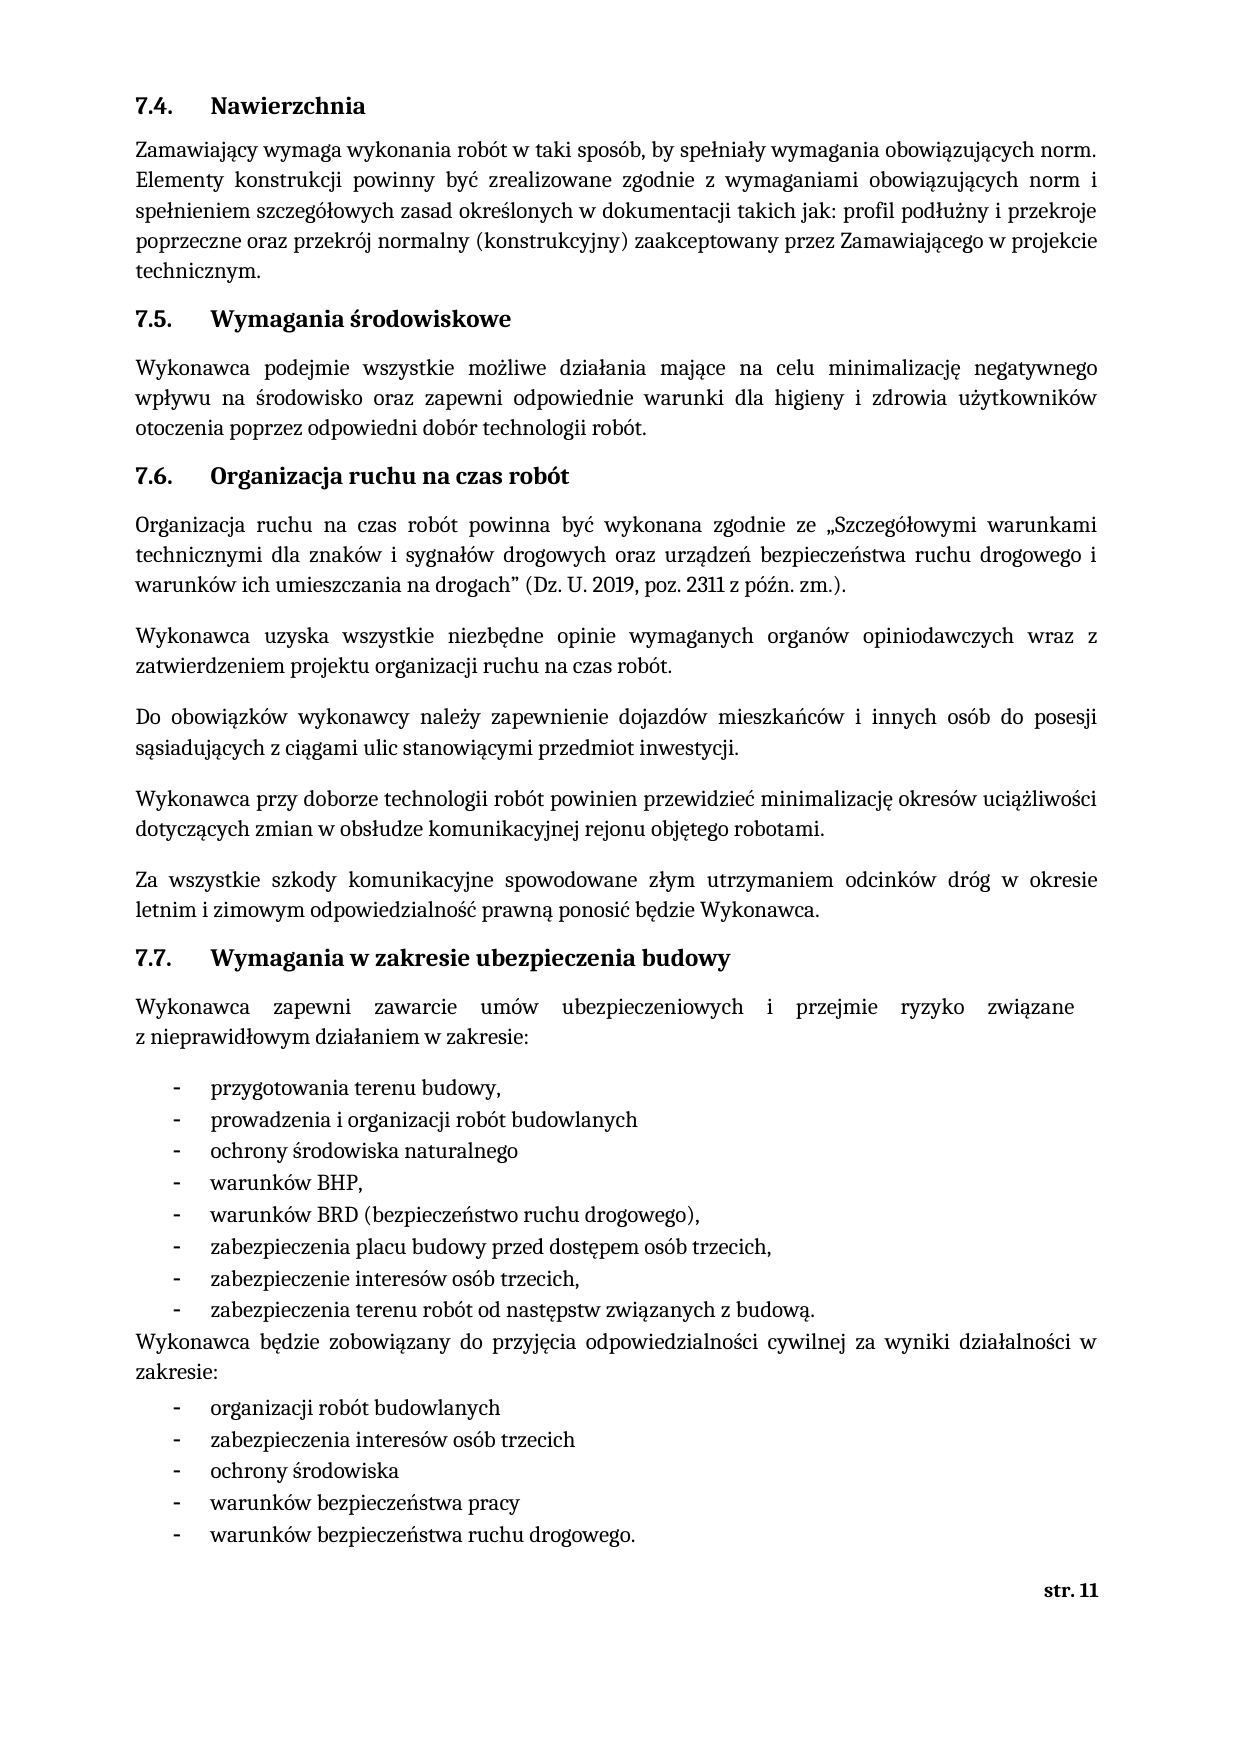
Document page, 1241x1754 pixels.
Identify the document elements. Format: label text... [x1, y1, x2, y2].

text Wykonawca uzyska wszystkie niezbędne opinie wymaganych organów opiniodawczych wraz z zatwierdzeniem projektu organizacji ruchu na czas robót. [135, 623, 1098, 679]
list przygotowania terenu budowy, [173, 1075, 1098, 1101]
list prowadzenia i organizacji robót budowlanych [173, 1106, 1098, 1133]
list Organizacja ruchu na czas robót [135, 462, 1098, 491]
list zabezpieczenia interesów osób trzecich [173, 1426, 1098, 1453]
list zabezpieczenia terenu robót od następstw związanych z budową. [173, 1297, 1098, 1323]
list zabezpieczenie interesów osób trzecich, [173, 1265, 1098, 1292]
text Do obowiązków wykonawcy należy zapewnienie dojazdów mieszkańców i innych osób do posesji sąsiadujących z ciągami ulic stanowiącymi przedmiot inwestycji. [135, 704, 1098, 761]
list organizacji robót budowlanych [173, 1395, 1098, 1421]
list ochrony środowiska [173, 1458, 1098, 1484]
list ochrony środowiska naturalnego [173, 1138, 1098, 1164]
text Za wszystkie szkody komunikacyjne spowodowane złym utrzymaniem odcinków dróg w okresie letnim i zimowym odpowiedzialność prawną ponosić będzie Wykonawca. [135, 867, 1098, 923]
list warunków BRD (bezpieczeństwo ruchu drogowego), [173, 1202, 1098, 1228]
list warunków bezpieczeństwa ruchu drogowego. [173, 1522, 1098, 1548]
list Wymagania środowiskowe [135, 305, 1098, 333]
list Nawierzchnia [135, 92, 1098, 120]
text Wykonawca przy doborze technologii robót powinien przewidzieć minimalizację okresów uciążliwości dotyczących zmian w obsłudze komunikacyjnej rejonu objętego robotami. [135, 785, 1098, 842]
list warunków BHP, [173, 1170, 1098, 1196]
list Wymagania w zakresie ubezpieczenia budowy [135, 944, 1098, 972]
text Zamawiający wymaga wykonania robót w taki sposób, by spełniały wymagania obowiązujących norm. Elementy konstrukcji powinny być zrealizowane zgodnie z wymaganiami obowiązujących norm i spełnieniem szczegółowych zasad określonych w dokumentacji takich jak: profil podłużny i przekroje poprzeczne oraz przekrój normalny (konstrukcyjny) zaakceptowany przez Zamawiającego w projekcie technicznym. [135, 137, 1098, 284]
text Organizacja ruchu na czas robót powinna być wykonana zgodnie ze „Szczegółowymi warunkami technicznymi dla znaków i sygnałów drogowych oraz urządzeń bezpieczeństwa ruchu drogowego i warunków ich umieszczania na drogach” (Dz. U. 2019, poz. 2311 z późn. zm.). [135, 511, 1098, 598]
text Wykonawca zapewni zawarcie umów ubezpieczeniowych i przejmie ryzyko związane z nieprawidłowym działaniem w zakresie: [135, 993, 1098, 1050]
text Wykonawca będzie zobowiązany do przyjęcia odpowiedzialności cywilnej za wyniki działalności w zakresie: [135, 1329, 1098, 1385]
list warunków bezpieczeństwa pracy [173, 1490, 1098, 1516]
list zabezpieczenia placu budowy przed dostępem osób trzecich, [173, 1233, 1098, 1260]
text Wykonawca podejmie wszystkie możliwe działania mające na celu minimalizację negatywnego wpływu na środowisko oraz zapewni odpowiednie warunki dla higieny i zdrowia użytkowników otoczenia poprzez odpowiedni dobór technologii robót. [135, 354, 1098, 441]
